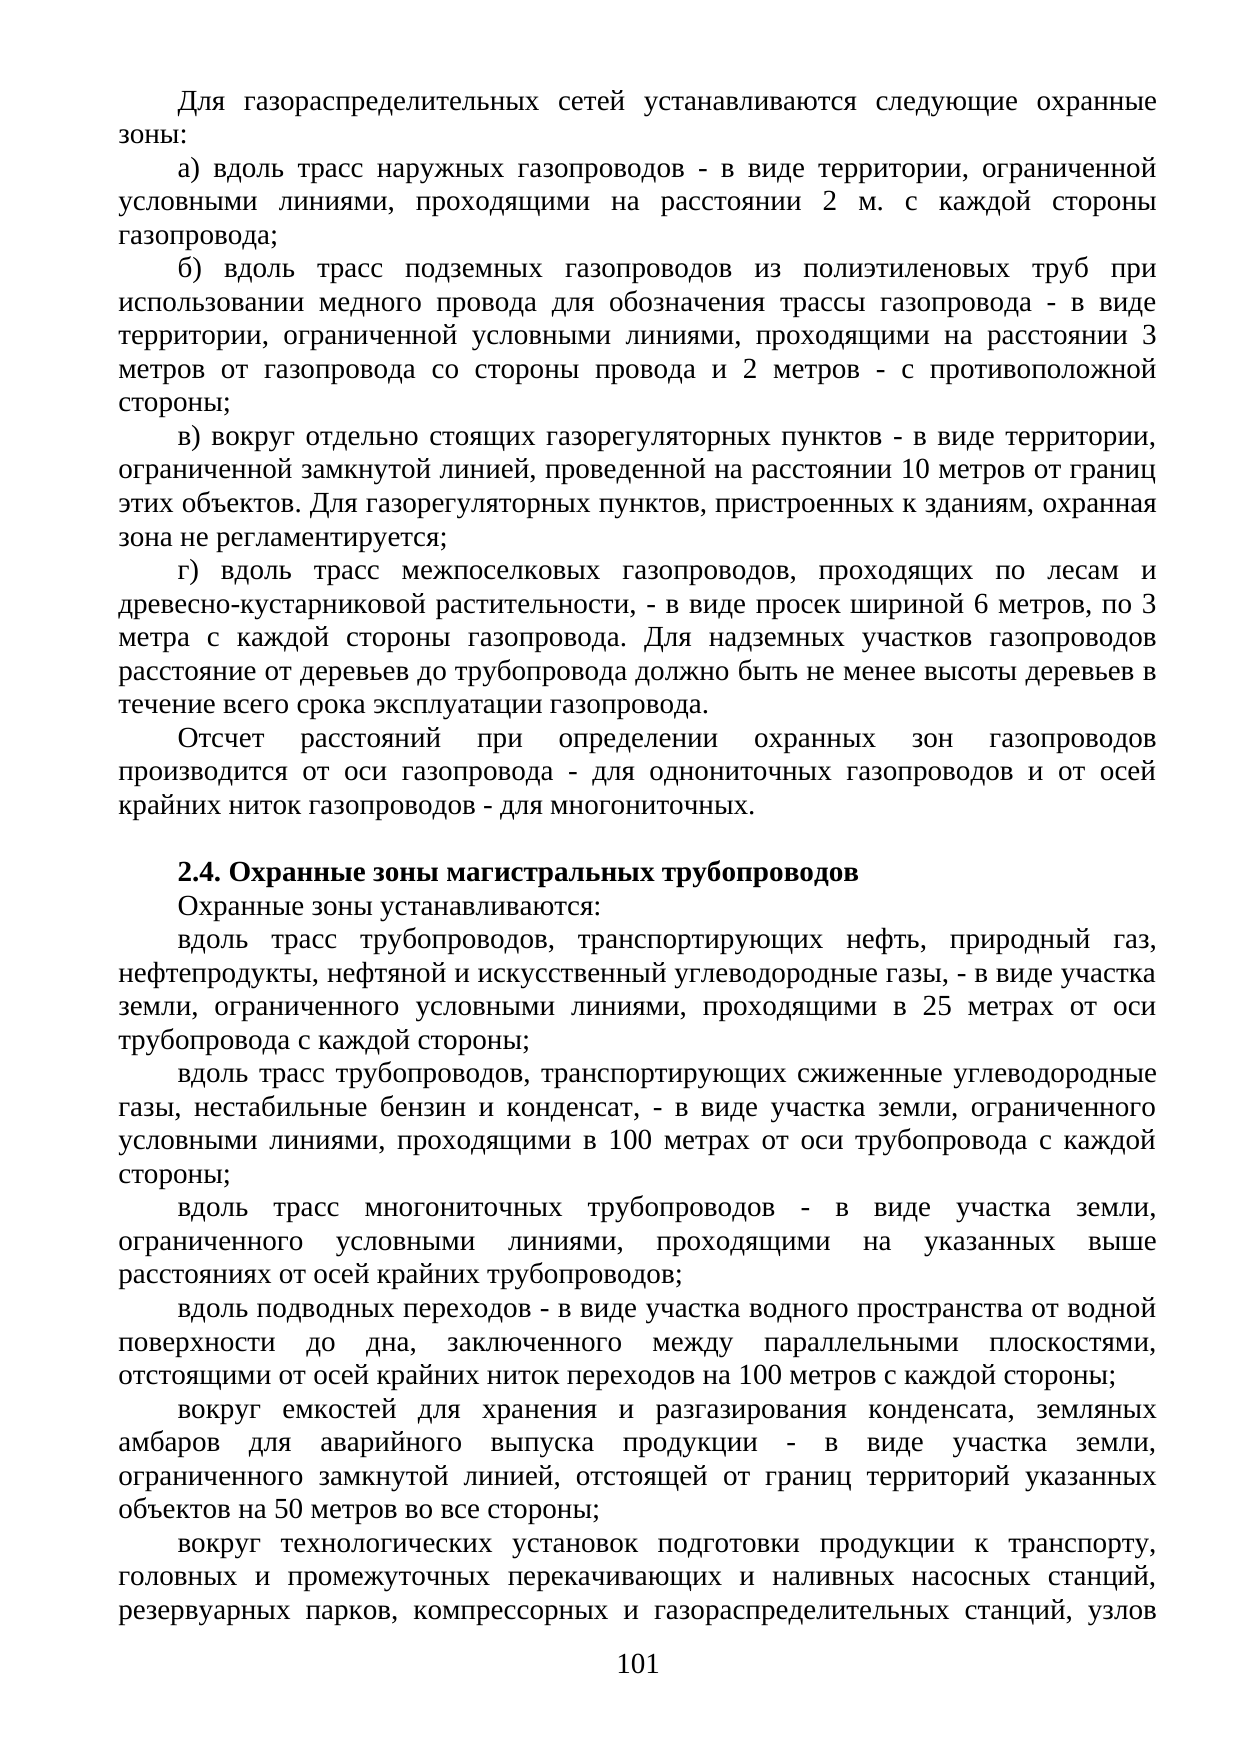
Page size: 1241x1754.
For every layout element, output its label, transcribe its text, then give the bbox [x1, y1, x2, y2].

text вдоль трасс трубопроводов, транспортирующих сжиженные углеводородные газы, нестабильные бензин и конденсат, - в виде участка земли, ограниченного условными линиями, проходящими в 100 метрах от оси трубопровода с каждой стороны; [118, 1055, 1157, 1189]
text г) вдоль трасс межпоселковых газопроводов, проходящих по лесам и древесно-кустарниковой растительности, - в виде просек шириной 6 метров, по 3 метра с каждой стороны газопровода. Для надземных участков газопроводов расстояние от деревьев до трубопровода должно быть не менее высоты деревьев в течение всего срока эксплуатации газопровода. [118, 552, 1157, 720]
text Для газораспределительных сетей устанавливаются следующие охранные зоны: [118, 83, 1157, 150]
text 2.4. Охранные зоны магистральных трубопроводов [118, 854, 1157, 888]
text в) вокруг отдельно стоящих газорегуляторных пунктов - в виде территории, ограниченной замкнутой линией, проведенной на расстоянии 10 метров от границ этих объектов. Для газорегуляторных пунктов, пристроенных к зданиям, охранная зона не регламентируется; [118, 418, 1157, 552]
text вокруг емкостей для хранения и разгазирования конденсата, земляных амбаров для аварийного выпуска продукции - в виде участка земли, ограниченного замкнутой линией, отстоящей от границ территорий указанных объектов на 50 метров во все стороны; [118, 1391, 1157, 1525]
text вдоль трасс многониточных трубопроводов - в виде участка земли, ограниченного условными линиями, проходящими на указанных выше расстояниях от осей крайних трубопроводов; [118, 1189, 1157, 1290]
text вдоль подводных переходов - в виде участка водного пространства от водной поверхности до дна, заключенного между параллельными плоскостями, отстоящими от осей крайних ниток переходов на 100 метров с каждой стороны; [118, 1290, 1157, 1391]
text б) вдоль трасс подземных газопроводов из полиэтиленовых труб при использовании медного провода для обозначения трассы газопровода - в виде территории, ограниченной условными линиями, проходящими на расстоянии 3 метров от газопровода со стороны провода и 2 метров - с противоположной стороны; [118, 250, 1157, 418]
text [118, 1525, 1157, 1626]
text вдоль трасс трубопроводов, транспортирующих нефть, природный газ, нефтепродукты, нефтяной и искусственный углеводородные газы, - в виде участка земли, ограниченного условными линиями, проходящими в 25 метрах от оси трубопровода с каждой стороны; [118, 921, 1157, 1055]
text а) вдоль трасс наружных газопроводов - в виде территории, ограниченной условными линиями, проходящими на расстоянии 2 м. с каждой стороны газопровода; [118, 150, 1157, 250]
text Отсчет расстояний при определении охранных зон газопроводов производится от оси газопровода - для однониточных газопроводов и от осей крайних ниток газопроводов - для многониточных. [118, 720, 1157, 821]
text Охранные зоны устанавливаются: [118, 888, 1157, 921]
